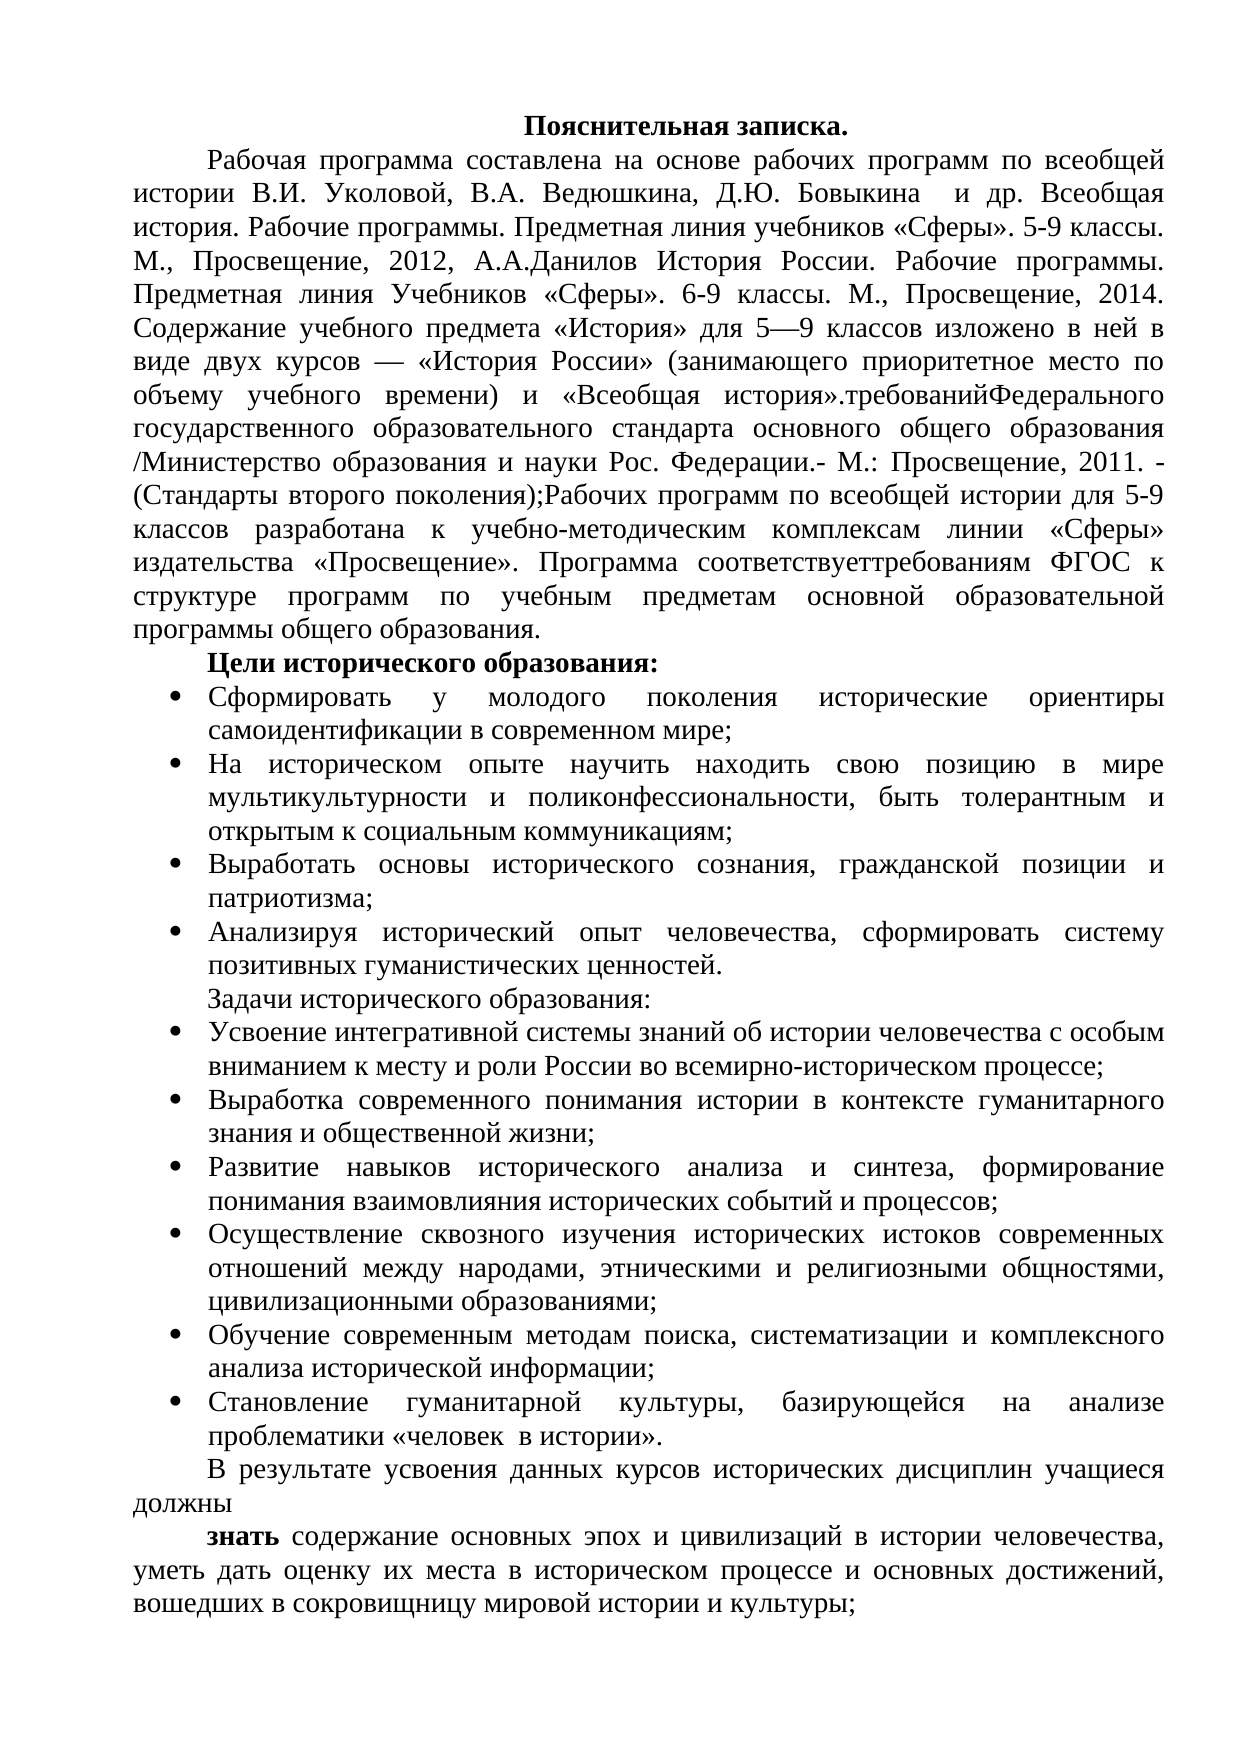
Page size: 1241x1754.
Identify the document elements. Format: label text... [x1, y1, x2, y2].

text В результате усвоения данных курсов исторических дисциплин учащиеся должны [133, 1451, 1165, 1518]
list Выработка современного понимания истории в контексте гуманитарного знания и общественной жизни; [170, 1082, 1165, 1149]
text Рабочая программа составлена на основе рабочих программ по всеобщей истории В.И. Уколовой, В.А. Ведюшкина, Д.Ю. Бовыкина и др. Всеобщая история. Рабочие программы. Предметная линия учебников «Сферы». 5-9 классы. М., Просвещение, 2012, А.А.Данилов История России. Рабочие программы. Предметная линия Учебников «Сферы». 6-9 классы. М., Просвещение, 2014. Содержание учебного предмета «История» для 5—9 классов изложено в ней в виде двух курсов — «История России» (занимающего приоритетное место по объему учебного времени) и «Всеобщая история».требованийФедерального государственного образовательного стандарта основного общего образования /Министерство образования и науки Рос. Федерации.- М.: Просвещение, 2011. - (Стандарты второго поколения);Рабочих программ по всеобщей истории для 5-9 классов разработана к учебно-методическим комплексам линии «Сферы» издательства «Просвещение». Программа соответствуеттребованиям ФГОС к структуре программ по учебным предметам основной образовательной программы общего образования. [133, 142, 1165, 645]
list Выработать основы исторического сознания, гражданской позиции и патриотизма; [170, 847, 1165, 914]
list Развитие навыков исторического анализа и синтеза, формирование понимания взаимовлияния исторических событий и процессов; [170, 1149, 1165, 1216]
list На историческом опыте научить находить свою позицию в мире мультикультурности и поликонфессиональности, быть толерантным и открытым к социальным коммуникациям; [170, 746, 1165, 847]
text знать содержание основных эпох и цивилизаций в истории человечества, уметь дать оценку их места в историческом процессе и основных достижений, вошедших в сокровищницу мировой истории и культуры; [133, 1518, 1165, 1619]
list Обучение современным методам поиска, систематизации и комплексного анализа исторической информации; [170, 1317, 1165, 1384]
list Усвоение интегративной системы знаний об истории человечества с особым вниманием к месту и роли России во всемирно-историческом процессе; [170, 1014, 1165, 1082]
list Осуществление сквозного изучения исторических истоков современных отношений между народами, этническими и религиозными общностями, цивилизационными образованиями; [170, 1216, 1165, 1317]
list Становление гуманитарной культуры, базирующейся на анализе проблематики «человек в истории». [170, 1384, 1165, 1451]
list Сформировать у молодого поколения исторические ориентиры самоидентификации в современном мире; [170, 679, 1165, 746]
text Задачи исторического образования: [133, 981, 1165, 1014]
list Анализируя исторический опыт человечества, сформировать систему позитивных гуманистических ценностей. [170, 914, 1165, 981]
text Пояснительная записка. [133, 108, 1165, 142]
text Цели исторического образования: [133, 645, 1165, 679]
